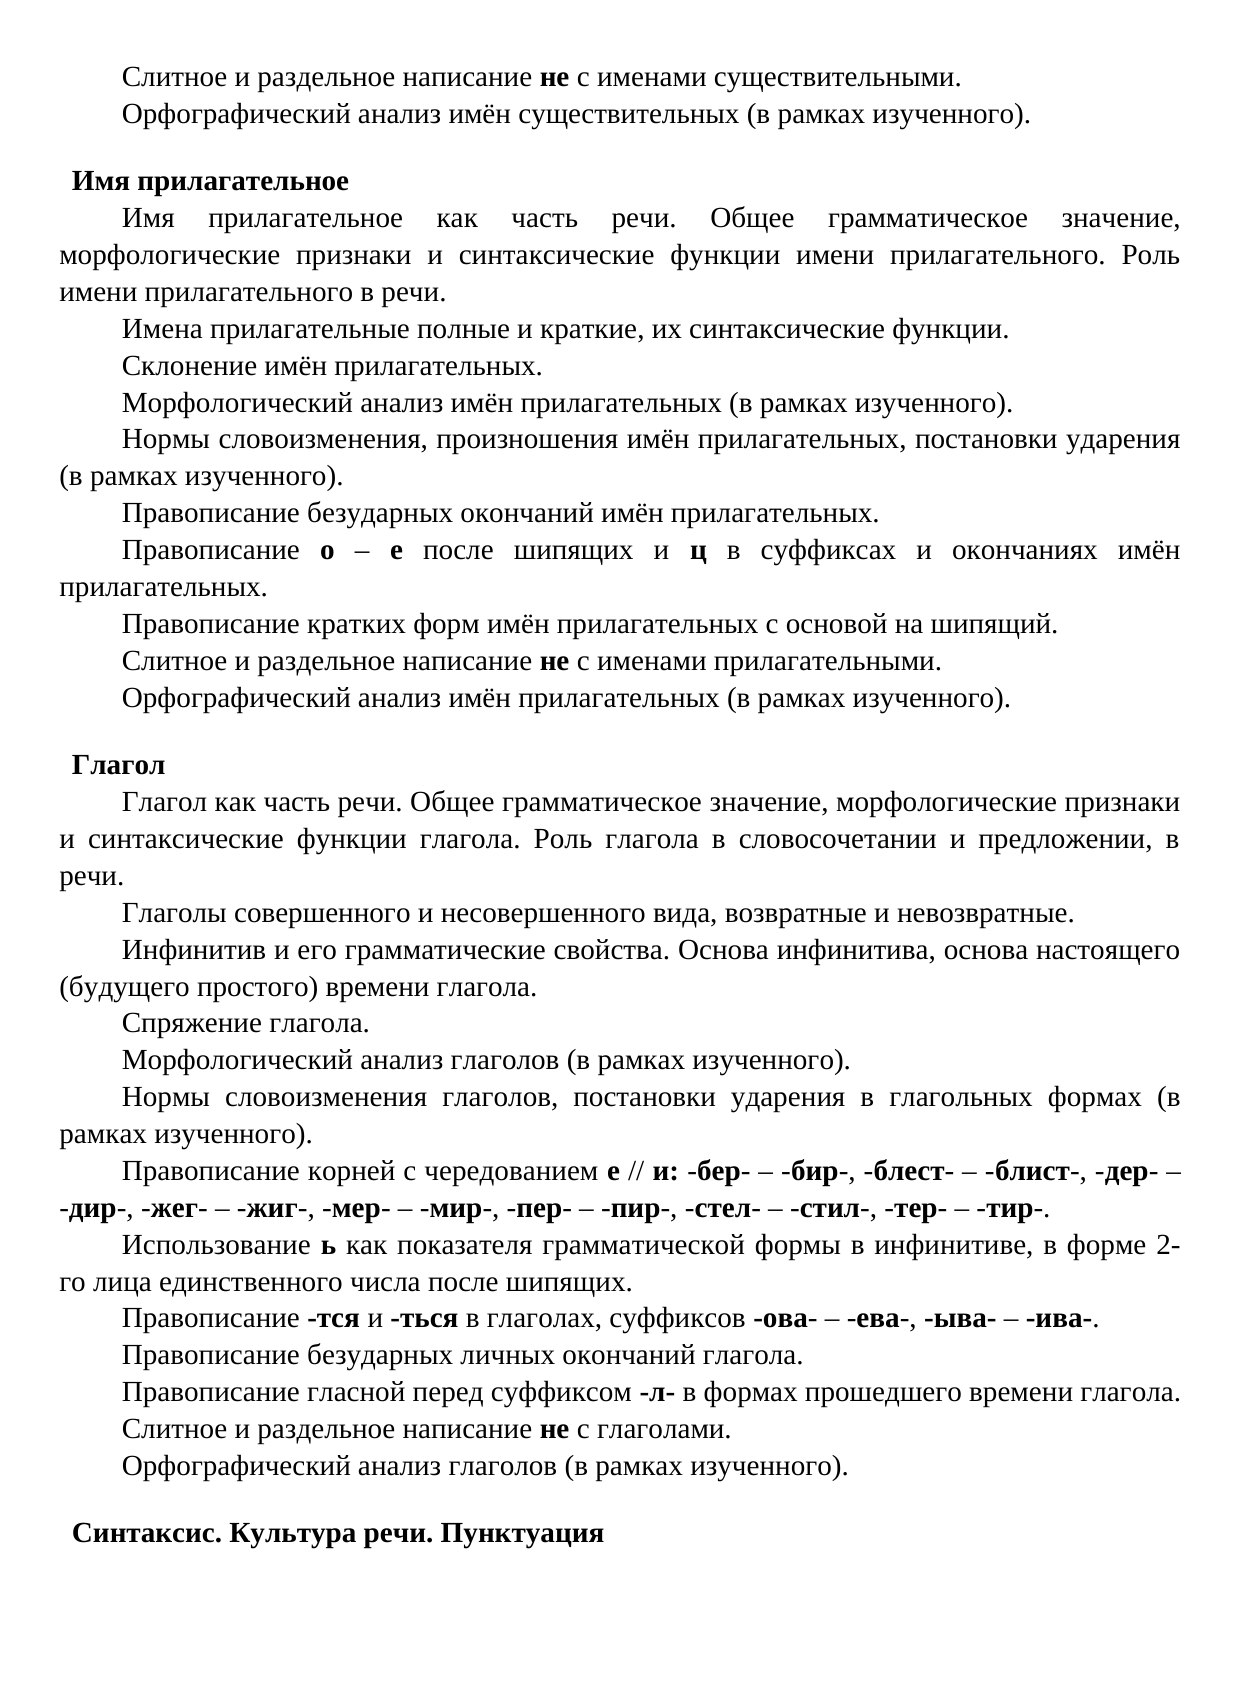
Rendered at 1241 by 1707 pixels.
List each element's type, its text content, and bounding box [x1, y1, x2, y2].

text Склонение имён прилагательных. [59, 348, 1181, 381]
text Имена прилагательные полные и краткие, их синтаксические функции. [59, 311, 1181, 344]
text Морфологический анализ имён прилагательных (в рамках изученного). [59, 385, 1181, 418]
text Глагол [72, 747, 1181, 781]
text Правописание безударных личных окончаний глагола. [59, 1337, 1181, 1371]
text Морфологический анализ глаголов (в рамках изученного). [59, 1042, 1181, 1076]
text Имя прилагательное как часть речи. Общее грамматическое значение, морфологические признаки и синтаксические функции имени прилагательного. Роль имени прилагательного в речи. [59, 200, 1181, 308]
text Правописание безударных окончаний имён прилагательных. [59, 495, 1181, 529]
text Правописание -тся и -ться в глаголах, суффиксов -ова- – -ева-, -ыва- – -ива-. [59, 1301, 1181, 1334]
text Инфинитив и его грамматические свойства. Основа инфинитива, основа настоящего (будущего простого) времени глагола. [59, 932, 1181, 1002]
text Глагол как часть речи. Общее грамматическое значение, морфологические признаки и синтаксические функции глагола. Роль глагола в словосочетании и предложении, в речи. [59, 784, 1181, 892]
text Имя прилагательное [72, 163, 1181, 197]
text Орфографический анализ имён существительных (в рамках изученного). [59, 96, 1181, 129]
text Синтаксис. Культура речи. Пунктуация [72, 1516, 1181, 1549]
text Правописание гласной перед суффиксом -л- в формах прошедшего времени глагола. [59, 1374, 1181, 1408]
text Слитное и раздельное написание не с именами прилагательными. [59, 643, 1181, 676]
text Нормы словоизменения глаголов, постановки ударения в глагольных формах (в рамках изученного). [59, 1079, 1181, 1150]
text Правописание кратких форм имён прилагательных с основой на шипящий. [59, 606, 1181, 639]
text Слитное и раздельное написание не с глаголами. [59, 1411, 1181, 1445]
text Нормы словоизменения, произношения имён прилагательных, постановки ударения (в рамках изученного). [59, 422, 1181, 492]
text Спряжение глагола. [59, 1006, 1181, 1039]
text Использование ь как показателя грамматической формы в инфинитиве, в форме 2-го лица единственного числа после шипящих. [59, 1227, 1181, 1297]
text Глаголы совершенного и несовершенного вида, возвратные и невозвратные. [59, 895, 1181, 928]
text Правописание о – е после шипящих и ц в суффиксах и окончаниях имён прилагательных. [59, 532, 1181, 603]
text Слитное и раздельное написание не с именами существительными. [59, 59, 1181, 93]
text Орфографический анализ имён прилагательных (в рамках изученного). [59, 680, 1181, 713]
text Правописание корней с чередованием е // и: -бер- – -бир-, -блест- – -блист-, -дер- – -дир-, -жег- – -жиг-, -мер- – -мир-, -пер- – -пир-, -стел- – -стил-, -тер- – -тир-. [59, 1153, 1181, 1223]
text Орфографический анализ глаголов (в рамках изученного). [59, 1448, 1181, 1482]
